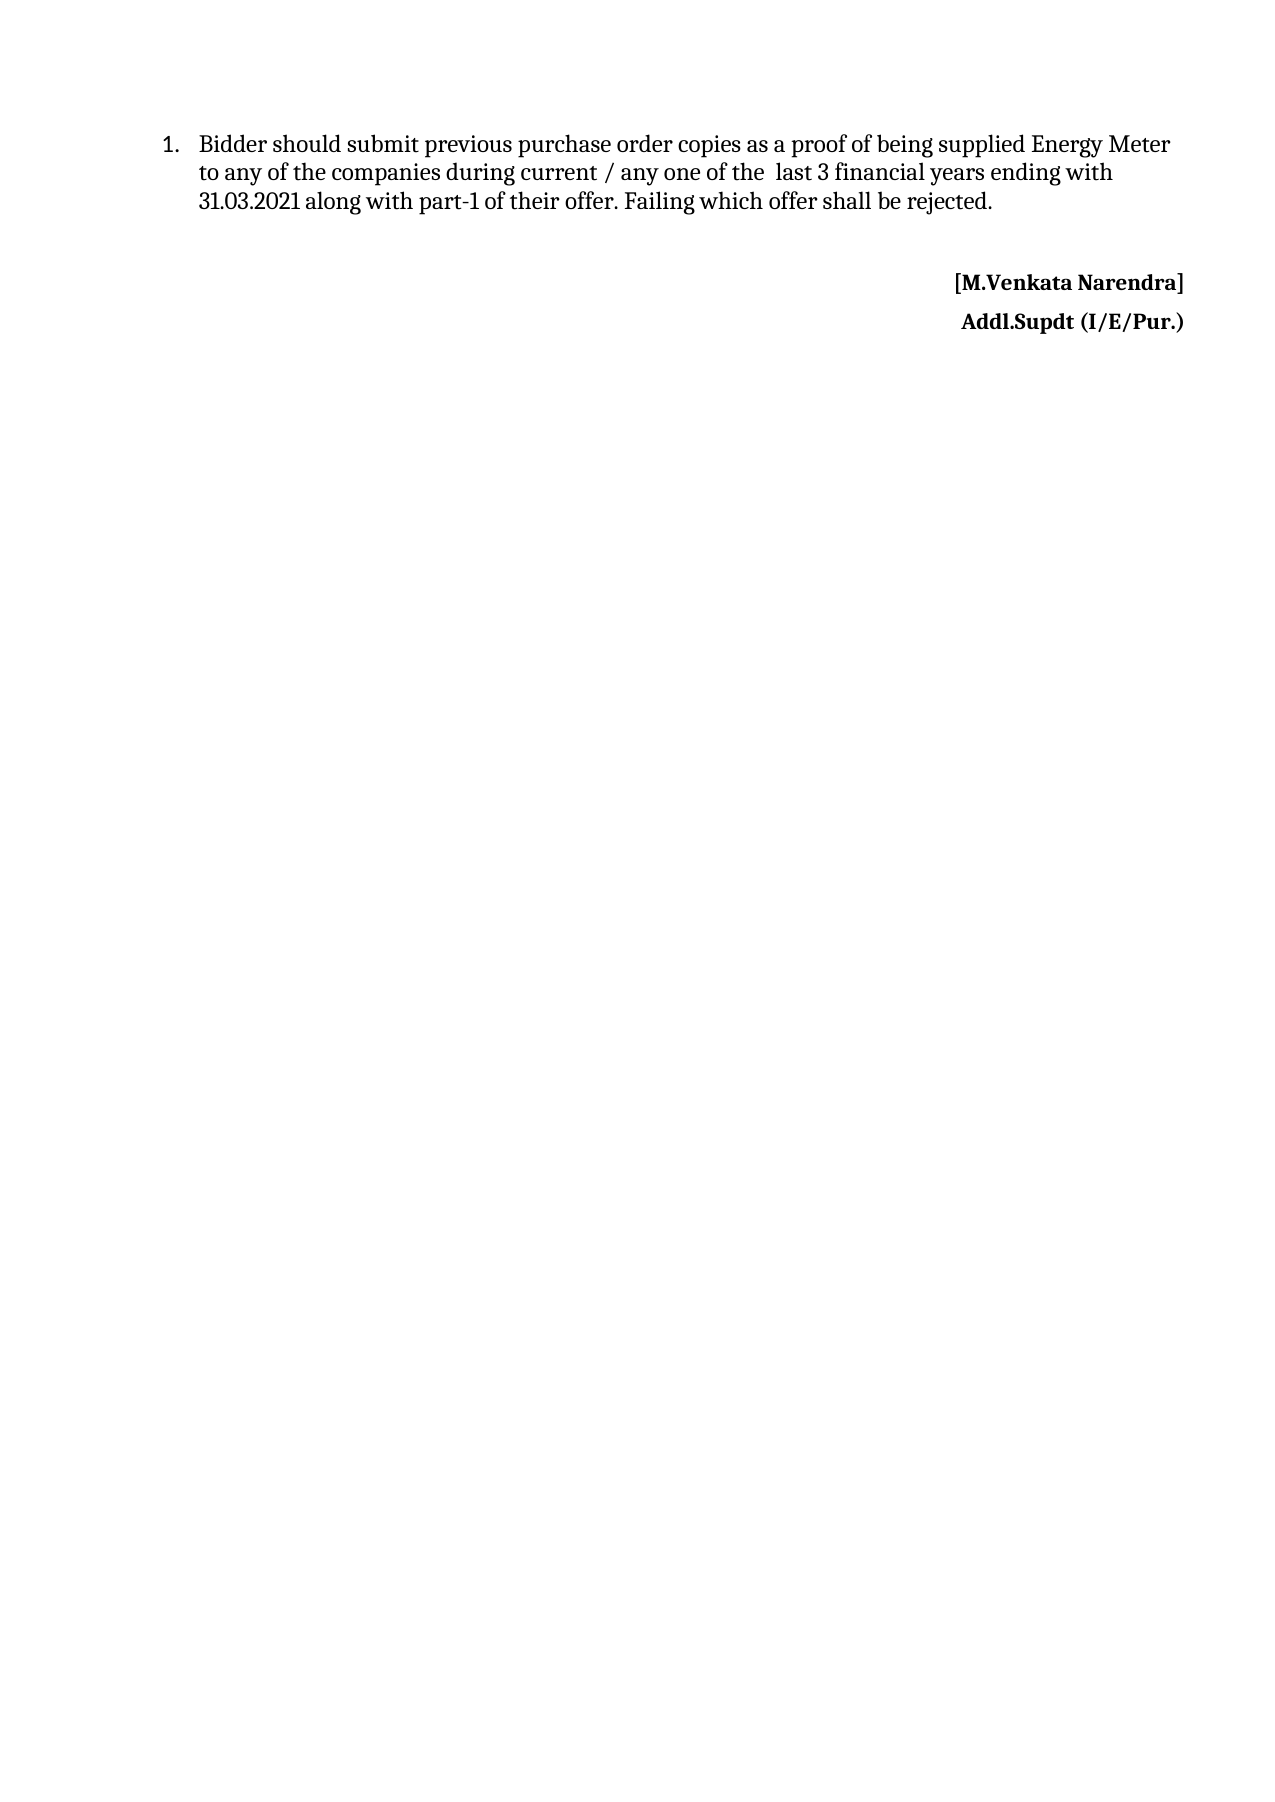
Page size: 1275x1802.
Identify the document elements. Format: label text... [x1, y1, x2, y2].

text [M.Venkata Narendra] [555, 269, 1185, 296]
list Bidder should submit previous purchase order copies as a proof of being supplied Energy Meter to any of the companies during current / any one of the last 3 financial years ending with 31.03.2021 along with part-1 of their offer. Failing which offer shall be rejected. [161, 128, 1185, 216]
text Addl.Supdt (I/E/Pur.) [555, 309, 1185, 335]
